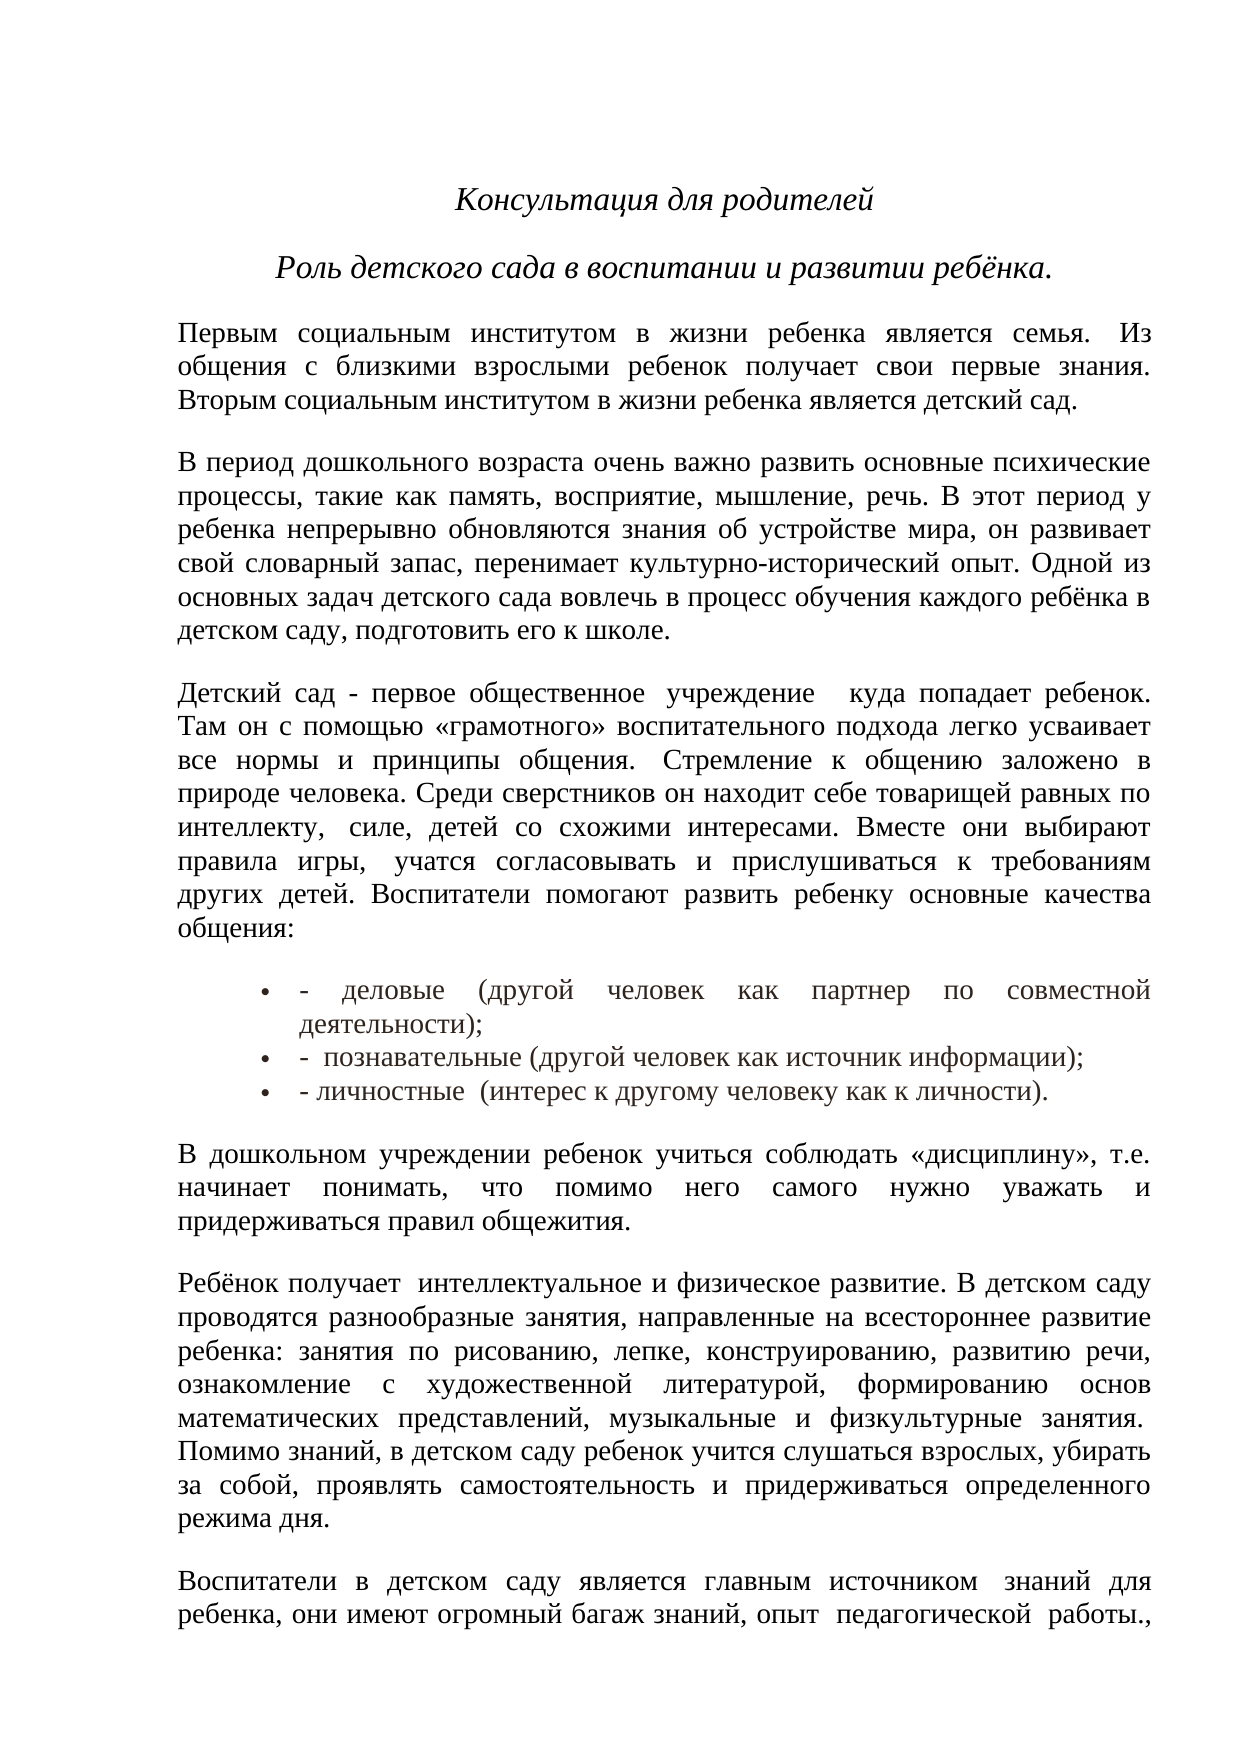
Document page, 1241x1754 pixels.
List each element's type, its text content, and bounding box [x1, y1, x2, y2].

text Консультация для родителей [177, 180, 1152, 218]
list - личностные (интерес к другому человеку как к личности). [262, 1073, 1152, 1107]
text В дошкольном учреждении ребенок учиться соблюдать «дисциплину», т.е. начинает понимать, что помимо него самого нужно уважать и придерживаться правил общежития. [177, 1136, 1152, 1236]
text Роль детского сада в воспитании и развитии ребёнка. [177, 247, 1152, 286]
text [177, 1563, 1152, 1630]
list - познавательные (другой человек как источник информации); [262, 1039, 1152, 1073]
text Детский сад - первое общественное учреждение куда попадает ребенок. Там он с помощью «грамотного» воспитательного подхода легко усваивает все нормы и принципы общения. Стремление к общению заложено в природе человека. Среди сверстников он находит себе товарищей равных по интеллекту, силе, детей со схожими интересами. Вместе они выбирают правила игры, учатся согласовывать и прислушиваться к требованиям других детей. Воспитатели помогают развить ребенку основные качества общения: [177, 675, 1152, 943]
text В период дошкольного возраста очень важно развить основные психические процессы, такие как память, восприятие, мышление, речь. В этот период у ребенка непрерывно обновляются знания об устройстве мира, он развивает свой словарный запас, перенимает культурно-исторический опыт. Одной из основных задач детского сада вовлечь в процесс обучения каждого ребёнка в детском саду, подготовить его к школе. [177, 444, 1152, 646]
list - деловые (другой человек как партнер по совместной деятельности); [262, 972, 1152, 1039]
text Ребёнок получает интеллектуальное и физическое развитие. В детском саду проводятся разнообразные занятия, направленные на всестороннее развитие ребенка: занятия по рисованию, лепке, конструированию, развитию речи, ознакомление с художественной литературой, формированию основ математических представлений, музыкальные и физкультурные занятия. Помимо знаний, в детском саду ребенок учится слушаться взрослых, убирать за собой, проявлять самостоятельность и придерживаться определенного режима дня. [177, 1266, 1152, 1534]
text Первым социальным институтом в жизни ребенка является семья. Из общения с близкими взрослыми ребенок получает свои первые знания. Вторым социальным институтом в жизни ребенка является детский сад. [177, 315, 1152, 415]
